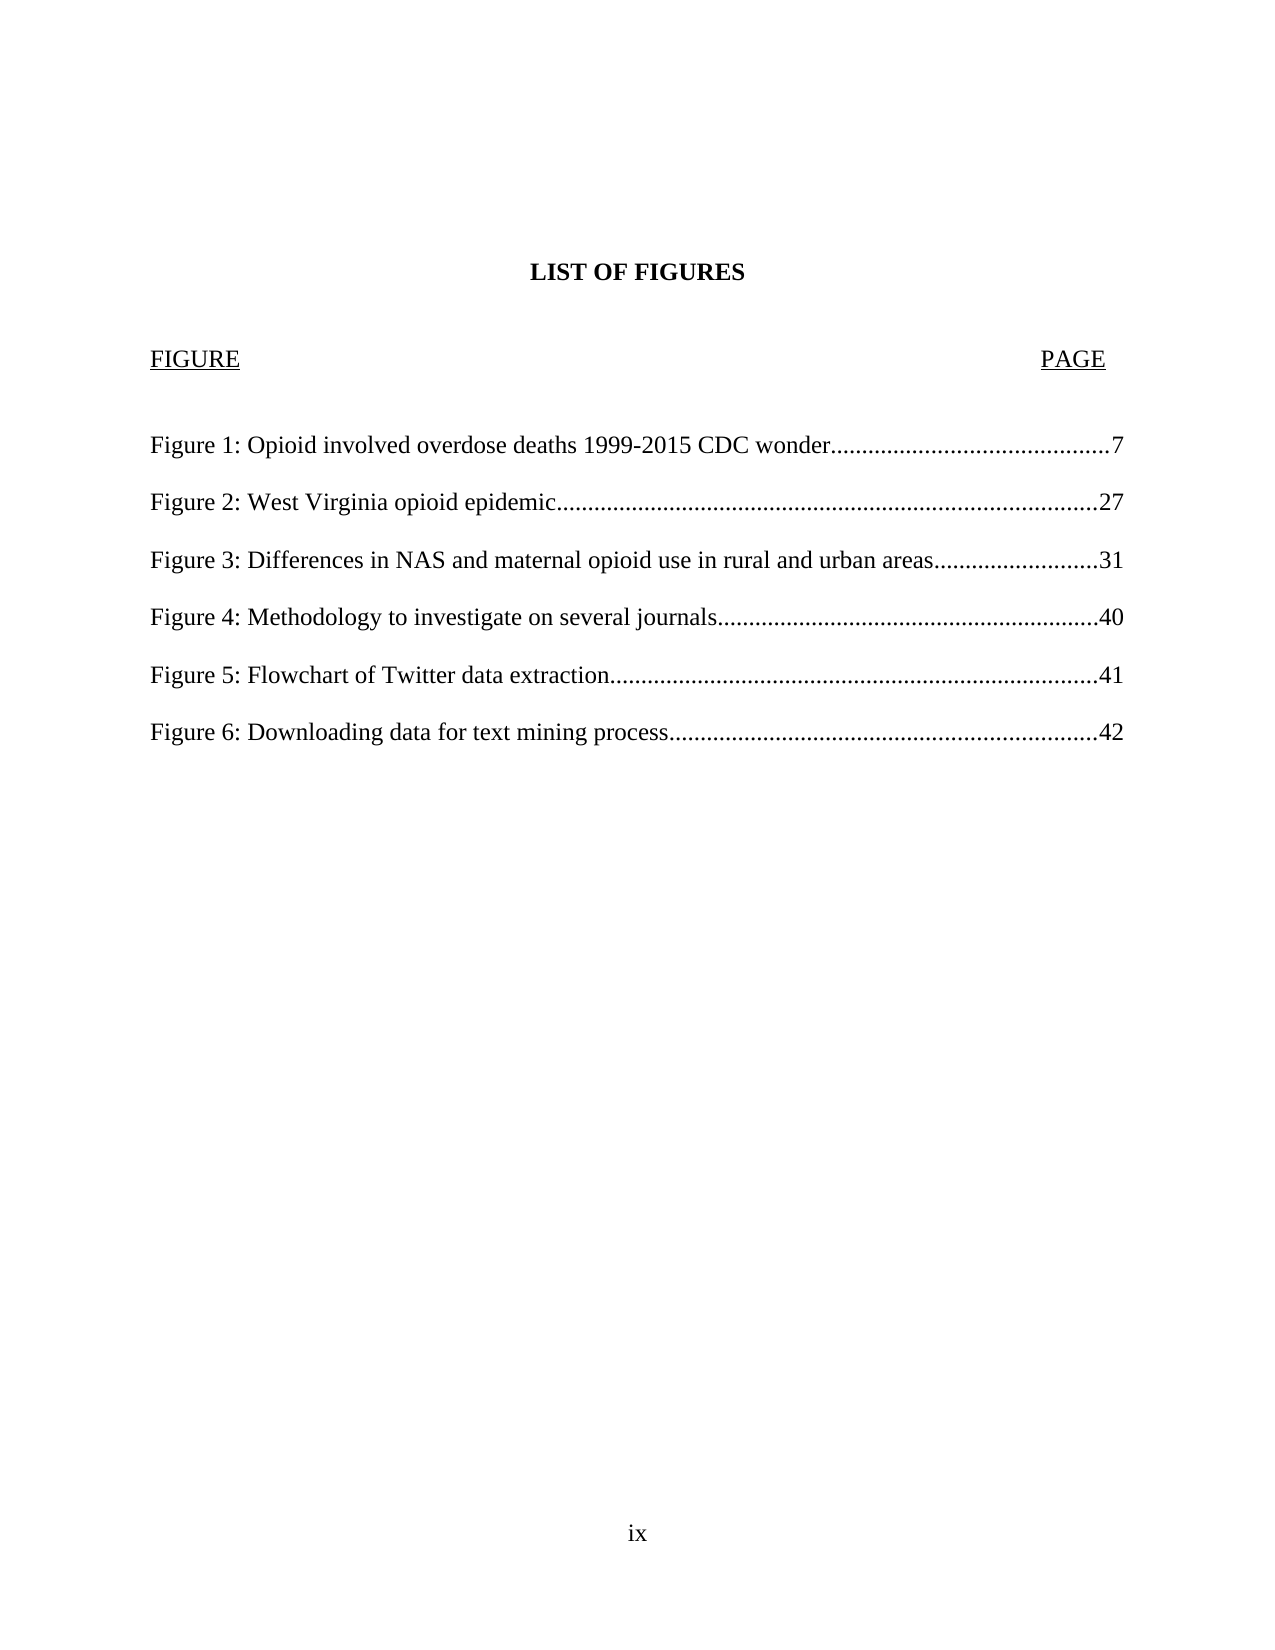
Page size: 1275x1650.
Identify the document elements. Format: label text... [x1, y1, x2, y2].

text Figure 4: Methodology to investigate on several journals 40 [150, 602, 1125, 631]
text Figure 6: Downloading data for text mining process 42 [150, 717, 1125, 746]
text Figure 5: Flowchart of Twitter data extraction 41 [150, 660, 1125, 689]
subtitle LIST OF FIGURES [150, 257, 1125, 286]
text Figure 2: West Virginia opioid epidemic 27 [150, 487, 1125, 516]
text Figure 1: Opioid involved overdose deaths 1999-2015 CDC wonder 7 [150, 430, 1125, 459]
text FIGURE PAGE [150, 344, 1125, 372]
text Figure 3: Differences in NAS and maternal opioid use in rural and urban areas 31 [150, 545, 1125, 574]
